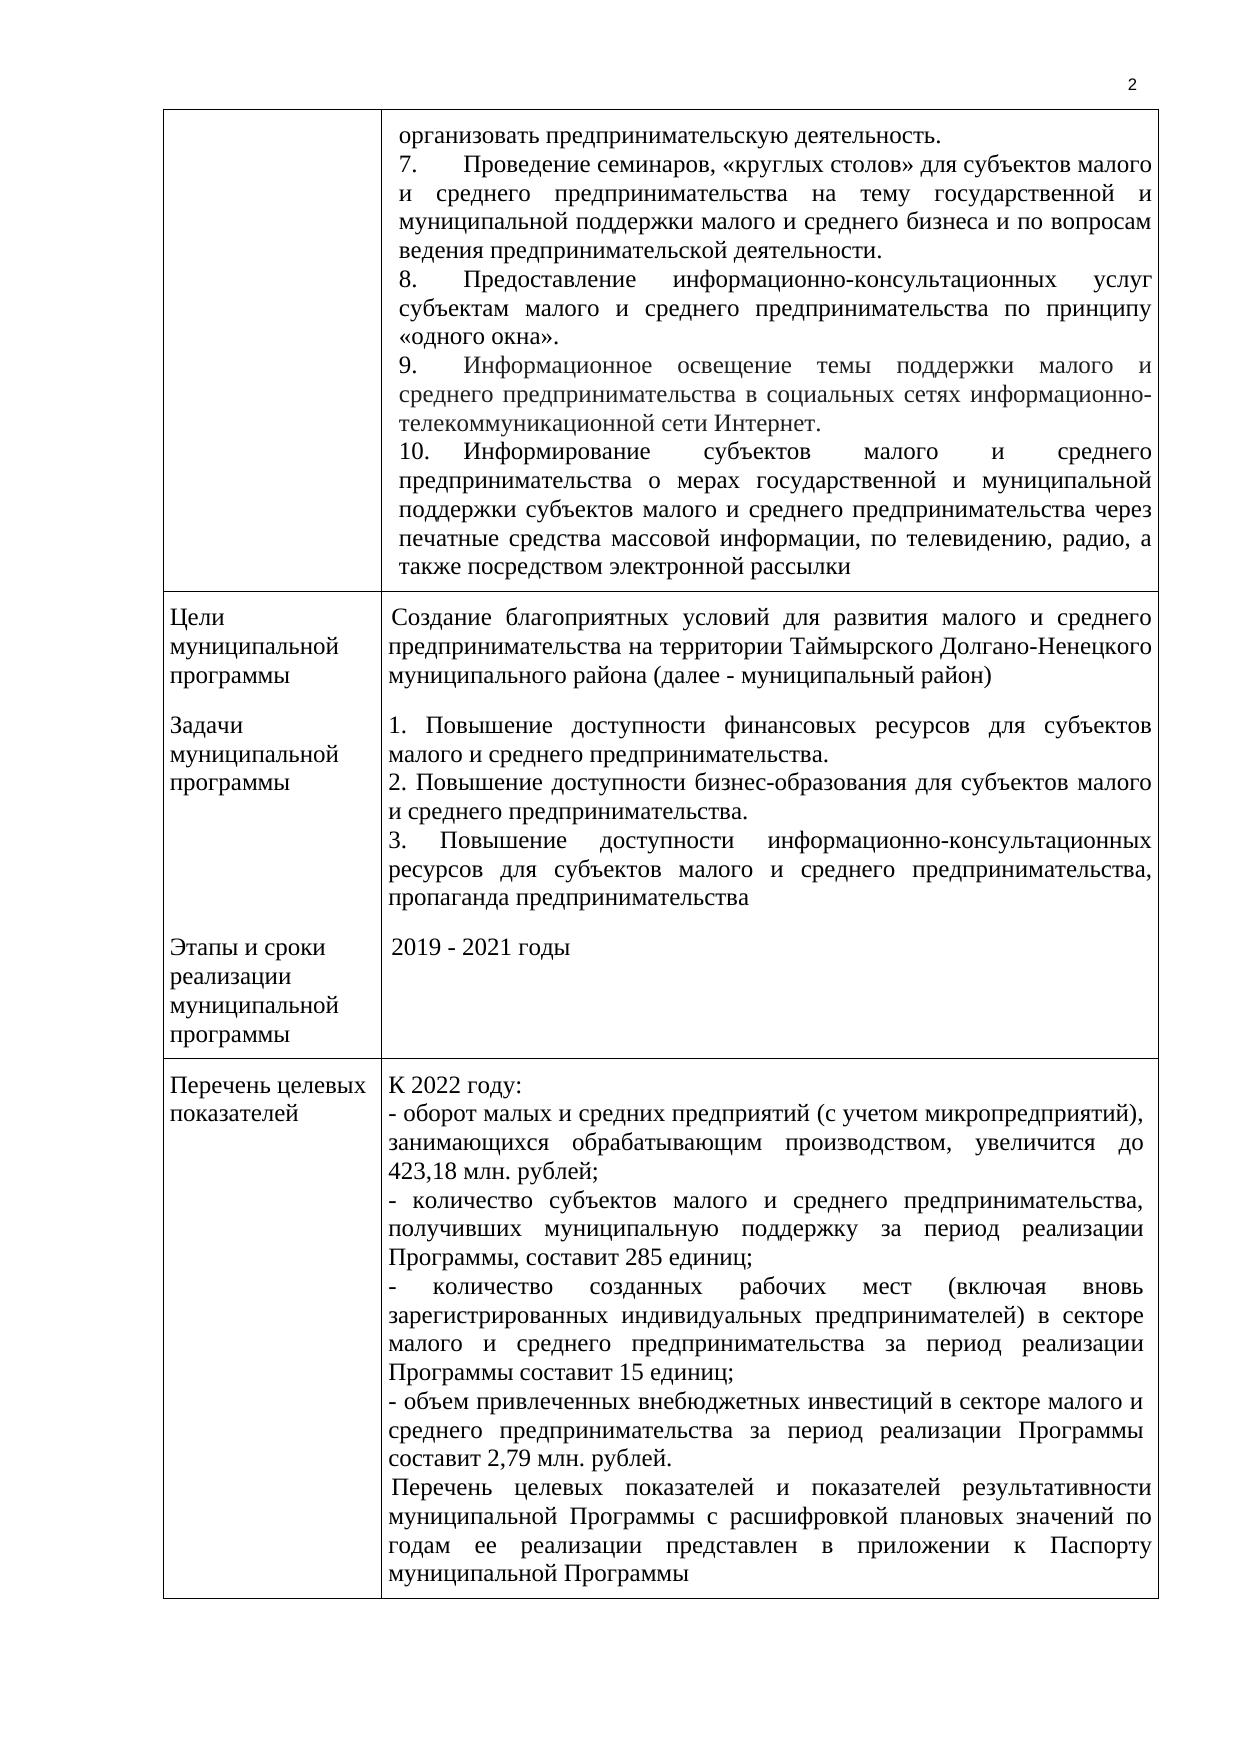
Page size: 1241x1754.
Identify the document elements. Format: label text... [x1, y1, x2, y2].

table_cell Создание благоприятных условий для развития малого и среднего предпринимательства на территории Таймырского Долгано-Ненецкого муниципального района (далее - муниципальный район) [382, 592, 1158, 699]
table_cell Этапы и сроки реализации муниципальной программы [164, 922, 381, 1058]
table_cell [164, 110, 381, 591]
table_cell Цели муниципальной программы [164, 592, 381, 699]
table_cell 2019 - 2021 годы [382, 922, 1158, 1058]
table_cell Перечень целевых показателей [164, 1059, 381, 1598]
table_cell 1. Повышение доступности финансовых ресурсов для субъектов малого и среднего предпринимательства. 2. Повышение доступности бизнес-образования для субъектов малого и среднего предпринимательства. 3. Повышение доступности информационно-консультационных ресурсов для субъектов малого и среднего предпринимательства, пропаганда предпринимательства [382, 699, 1158, 922]
table_cell К 2022 году: - оборот малых и средних предприятий (с учетом микропредприятий), занимающихся обрабатывающим производством, увеличится до 423,18 млн. рублей; - количество субъектов малого и среднего предпринимательства, получивших муниципальную поддержку за период реализации Программы, составит 285 единиц; - количество созданных рабочих мест (включая вновь зарегистрированных индивидуальных предпринимателей) в секторе малого и среднего предпринимательства за период реализации Программы составит 15 единиц; - объем привлеченных внебюджетных инвестиций в секторе малого и среднего предпринимательства за период реализации Программы составит 2,79 млн. рублей. Перечень целевых показателей и показателей результативности муниципальной Программы с расшифровкой плановых значений по годам ее реализации представлен в приложении к Паспорту муниципальной Программы [382, 1059, 1158, 1598]
table_cell Задачи муниципальной программы [164, 699, 381, 922]
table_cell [382, 110, 1158, 591]
